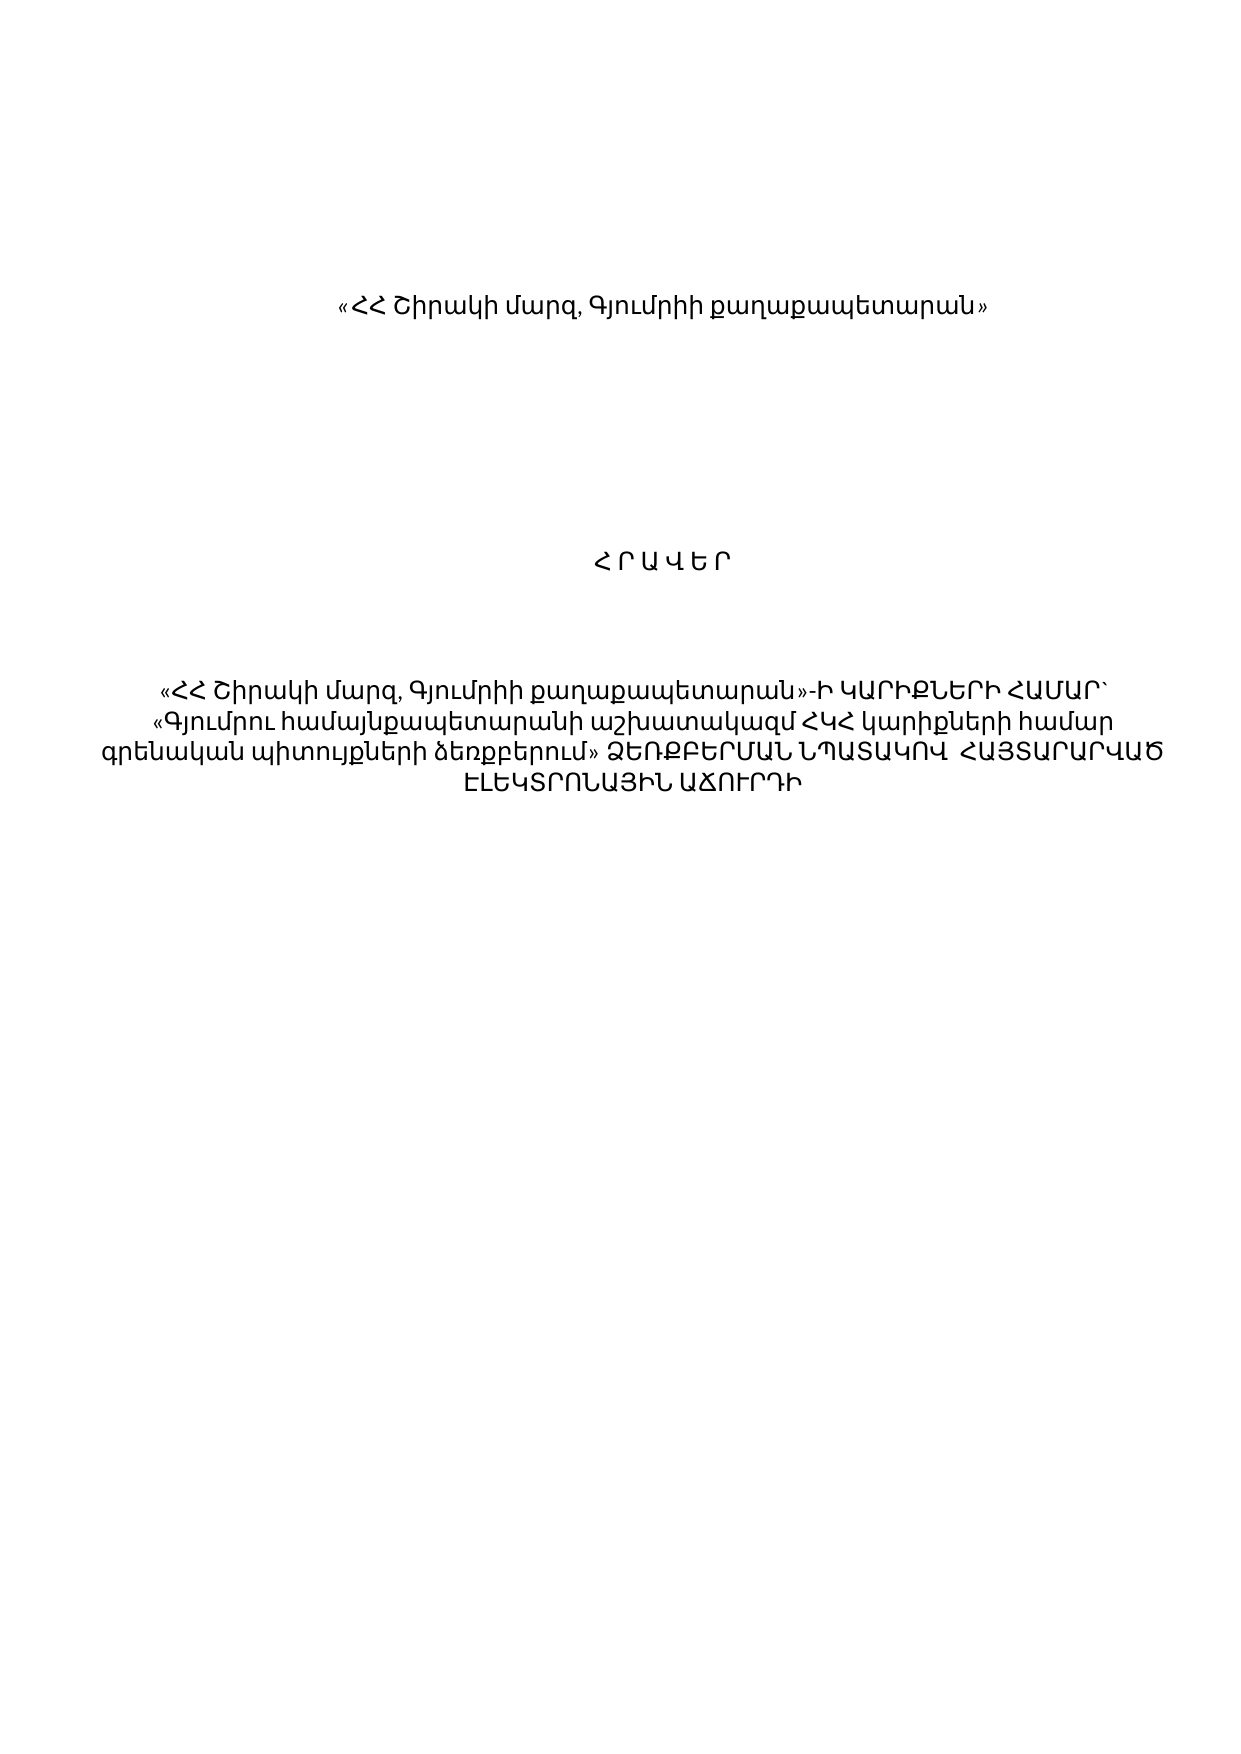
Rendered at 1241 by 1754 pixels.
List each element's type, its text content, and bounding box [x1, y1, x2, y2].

text Հ Ր Ա Վ Ե Ր [94, 546, 1172, 577]
text « ՀՀ Շիրակի մարզ, Գյումրիի քաղաքապետարան» [94, 290, 1172, 321]
text «ՀՀ Շիրակի մարզ, Գյումրիի քաղաքապետարան»-Ի ԿԱՐԻՔՆԵՐԻ ՀԱՄԱՐ` «Գյումրու համայնքապետարանի աշխատակազմ ՀԿՀ կարիքների համար գրենական պիտույքների ձեռքբերում» ՁԵՌՔԲԵՐՄԱՆ ՆՊԱՏԱԿՈՎ ՀԱՅՏԱՐԱՐՎԱԾ ԷԼԵԿՏՐՈՆԱՅԻՆ ԱՃՈՒՐԴԻ [94, 676, 1172, 798]
